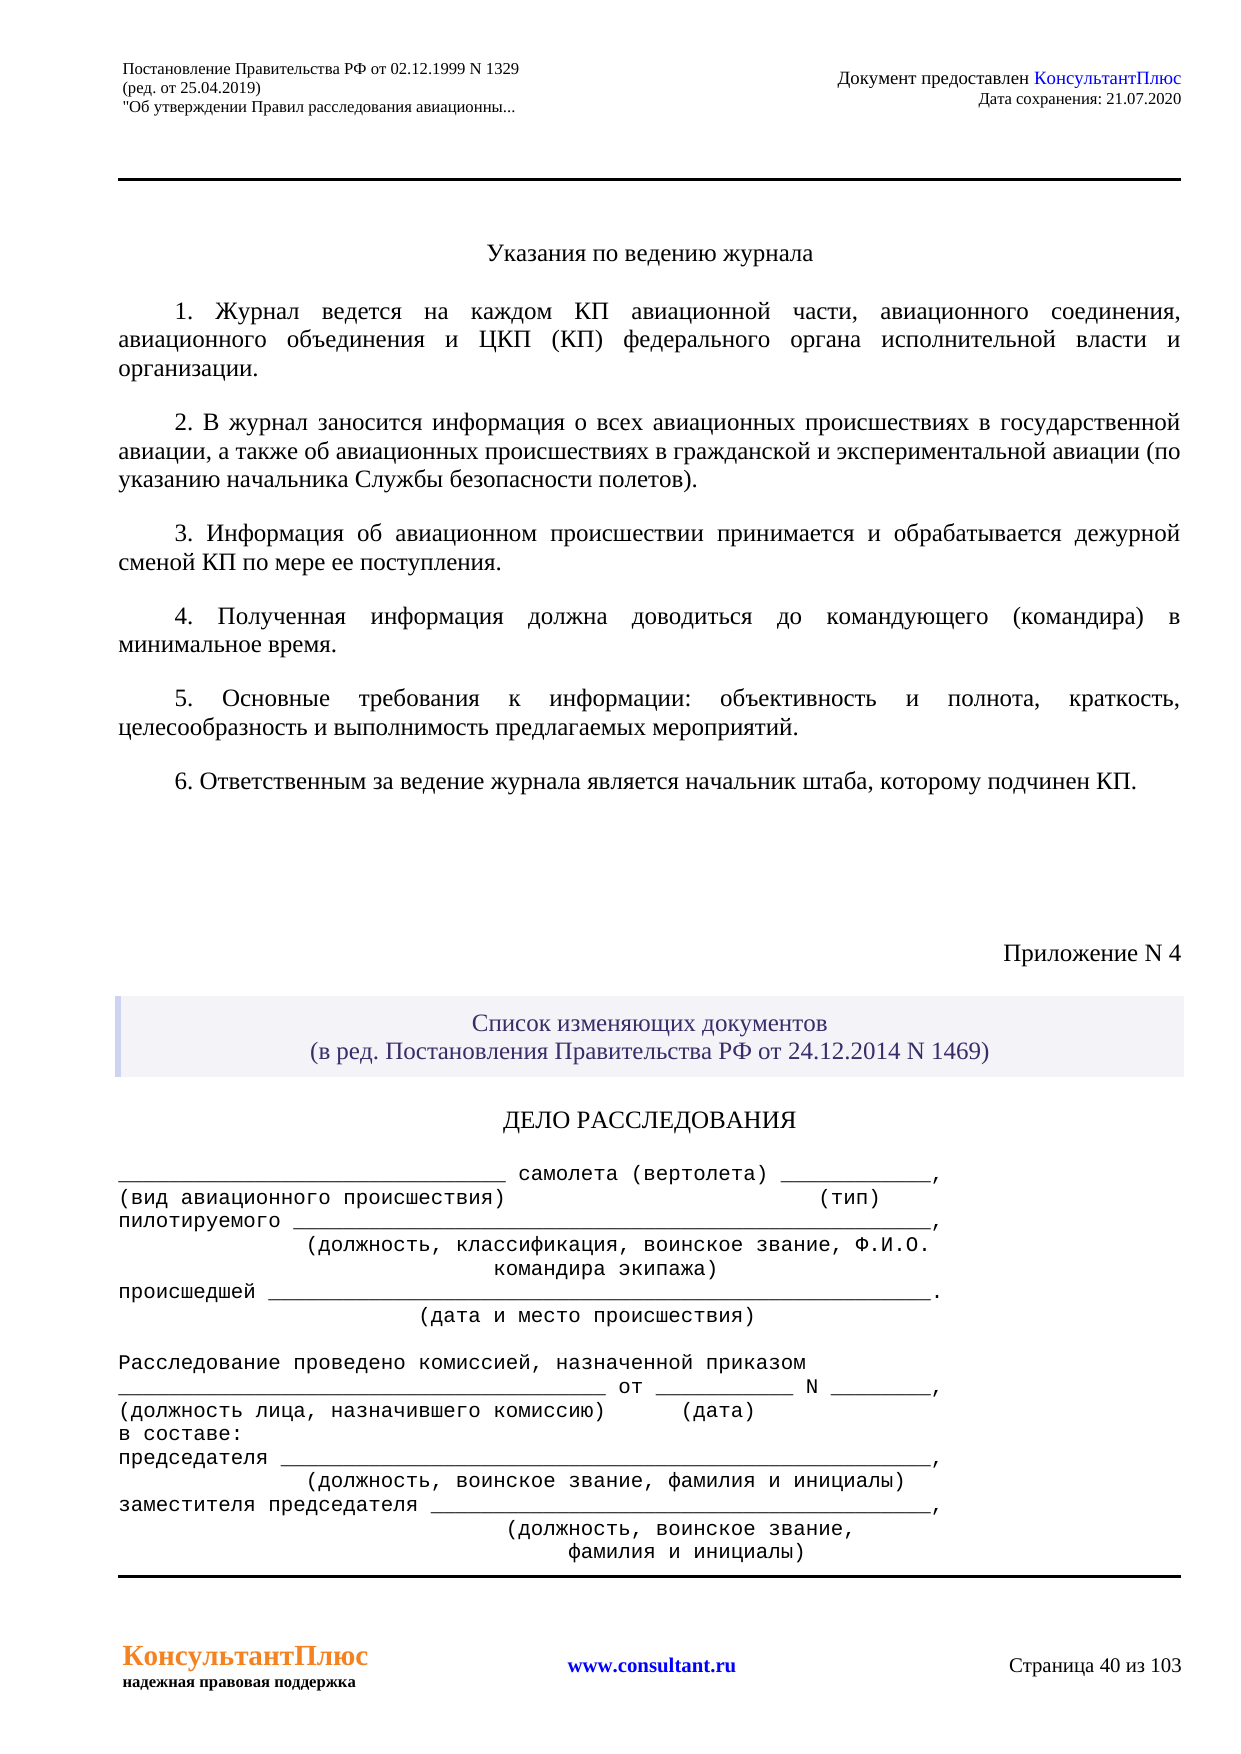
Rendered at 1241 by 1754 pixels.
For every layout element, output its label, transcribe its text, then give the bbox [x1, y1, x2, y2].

text председателя ____________________________________________________, [118, 1447, 1181, 1471]
text командира экипажа) [118, 1258, 1181, 1281]
text (дата и место происшествия) [118, 1305, 1181, 1329]
text _______________________________________ от ___________ N ________, [118, 1376, 1181, 1399]
text 2. В журнал заносится информация о всех авиационных происшествиях в государственной авиации, а также об авиационных происшествиях в гражданской и экспериментальной авиации (по указанию начальника Службы безопасности полетов). [118, 407, 1181, 493]
text фамилия и инициалы) [118, 1541, 1181, 1565]
text Расследование проведено комиссией, назначенной приказом [118, 1352, 1181, 1376]
text 3. Информация об авиационном происшествии принимается и обрабатывается дежурной сменой КП по мере ее поступления. [118, 518, 1181, 576]
text 4. Полученная информация должна доводиться до командующего (командира) в минимальное время. [118, 601, 1181, 658]
text Приложение N 4 [118, 938, 1181, 967]
text 5. Основные требования к информации: объективность и полнота, краткость, целесообразность и выполнимость предлагаемых мероприятий. [118, 683, 1181, 741]
text в составе: [118, 1423, 1181, 1447]
text (должность лица, назначившего комиссию) (дата) [118, 1399, 1181, 1423]
text ДЕЛО РАССЛЕДОВАНИЯ [118, 1106, 1181, 1134]
text происшедшей _____________________________________________________. [118, 1281, 1181, 1305]
text пилотируемого ___________________________________________________, [118, 1210, 1181, 1234]
text _______________________________ самолета (вертолета) ____________, [118, 1163, 1181, 1187]
text (должность, классификация, воинское звание, Ф.И.О. [118, 1234, 1181, 1258]
text (должность, воинское звание, [118, 1518, 1181, 1541]
text 1. Журнал ведется на каждом КП авиационной части, авиационного соединения, авиационного объединения и ЦКП (КП) федерального органа исполнительной власти и организации. [118, 296, 1181, 382]
text заместителя председателя ________________________________________, [118, 1494, 1181, 1518]
table_header Список изменяющих документов (в ред. Постановления Правительства РФ от 24.12.2014 N 1469) [121, 996, 1178, 1077]
text Указания по ведению журнала [118, 238, 1181, 267]
text (вид авиационного происшествия) (тип) [118, 1187, 1181, 1210]
text 6. Ответственным за ведение журнала является начальник штаба, которому подчинен КП. [118, 766, 1181, 794]
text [118, 1471, 1181, 1494]
